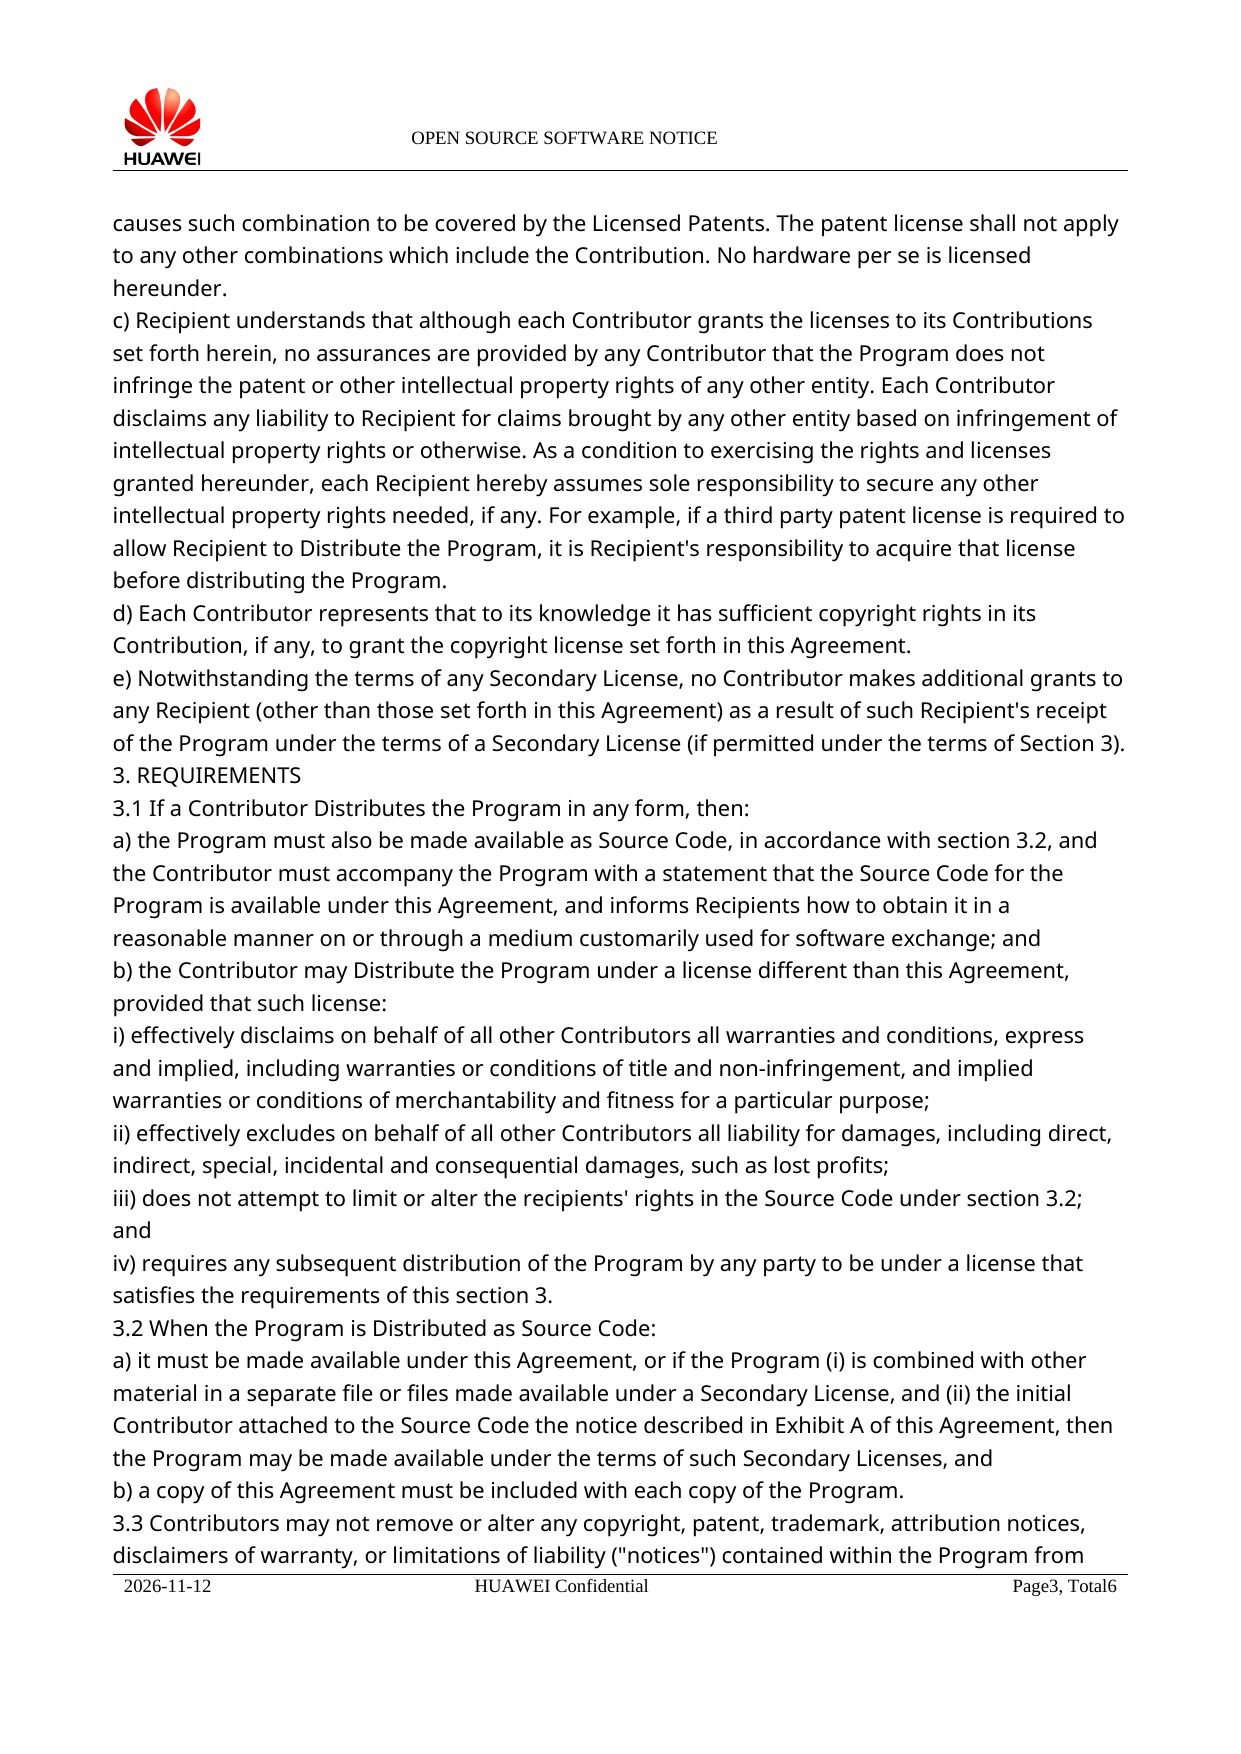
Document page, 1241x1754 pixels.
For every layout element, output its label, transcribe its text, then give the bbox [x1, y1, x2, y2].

text 3. REQUIREMENTS [112, 759, 1128, 791]
text e) Notwithstanding the terms of any Secondary License, no Contributor makes additional grants to any Recipient (other than those set forth in this Agreement) as a result of such Recipient's receipt of the Program under the terms of a Secondary License (if permitted under the terms of Section 3). [112, 661, 1128, 759]
text d) Each Contributor represents that to its knowledge it has sufficient copyright rights in its Contribution, if any, to grant the copyright license set forth in this Agreement. [112, 596, 1128, 661]
text b) a copy of this Agreement must be included with each copy of the Program. [112, 1474, 1128, 1506]
text i) effectively disclaims on behalf of all other Contributors all warranties and conditions, express and implied, including warranties or conditions of title and non-infringement, and implied warranties or conditions of merchantability and fitness for a particular purpose; [112, 1019, 1128, 1116]
text iv) requires any subsequent distribution of the Program by any party to be under a license that satisfies the requirements of this section 3. [112, 1246, 1128, 1311]
text b) the Contributor may Distribute the Program under a license different than this Agreement, provided that such license: [112, 954, 1128, 1019]
text a) the Program must also be made available as Source Code, in accordance with section 3.2, and the Contributor must accompany the Program with a statement that the Source Code for the Program is available under this Agreement, and informs Recipients how to obtain it in a reasonable manner on or through a medium customarily used for software exchange; and [112, 824, 1128, 954]
text iii) does not attempt to limit or alter the recipients' rights in the Source Code under section 3.2; and [112, 1181, 1128, 1246]
text 3.1 If a Contributor Distributes the Program in any form, then: [112, 791, 1128, 824]
text ii) effectively excludes on behalf of all other Contributors all liability for damages, including direct, indirect, special, incidental and consequential damages, such as lost profits; [112, 1116, 1128, 1181]
text 3.2 When the Program is Distributed as Source Code: [112, 1311, 1128, 1344]
text c) Recipient understands that although each Contributor grants the licenses to its Contributions set forth herein, no assurances are provided by any Contributor that the Program does not infringe the patent or other intellectual property rights of any other entity. Each Contributor disclaims any liability to Recipient for claims brought by any other entity based on infringement of intellectual property rights or otherwise. As a condition to exercising the rights and licenses granted hereunder, each Recipient hereby assumes sole responsibility to secure any other intellectual property rights needed, if any. For example, if a third party patent license is required to allow Recipient to Distribute the Program, it is Recipient's responsibility to acquire that license before distributing the Program. [112, 304, 1128, 596]
picture [124, 88, 201, 165]
text a) it must be made available under this Agreement, or if the Program (i) is combined with other material in a separate file or files made available under a Secondary License, and (ii) the initial Contributor attached to the Source Code the notice described in Exhibit A of this Agreement, then the Program may be made available under the terms of such Secondary Licenses, and [112, 1344, 1128, 1474]
